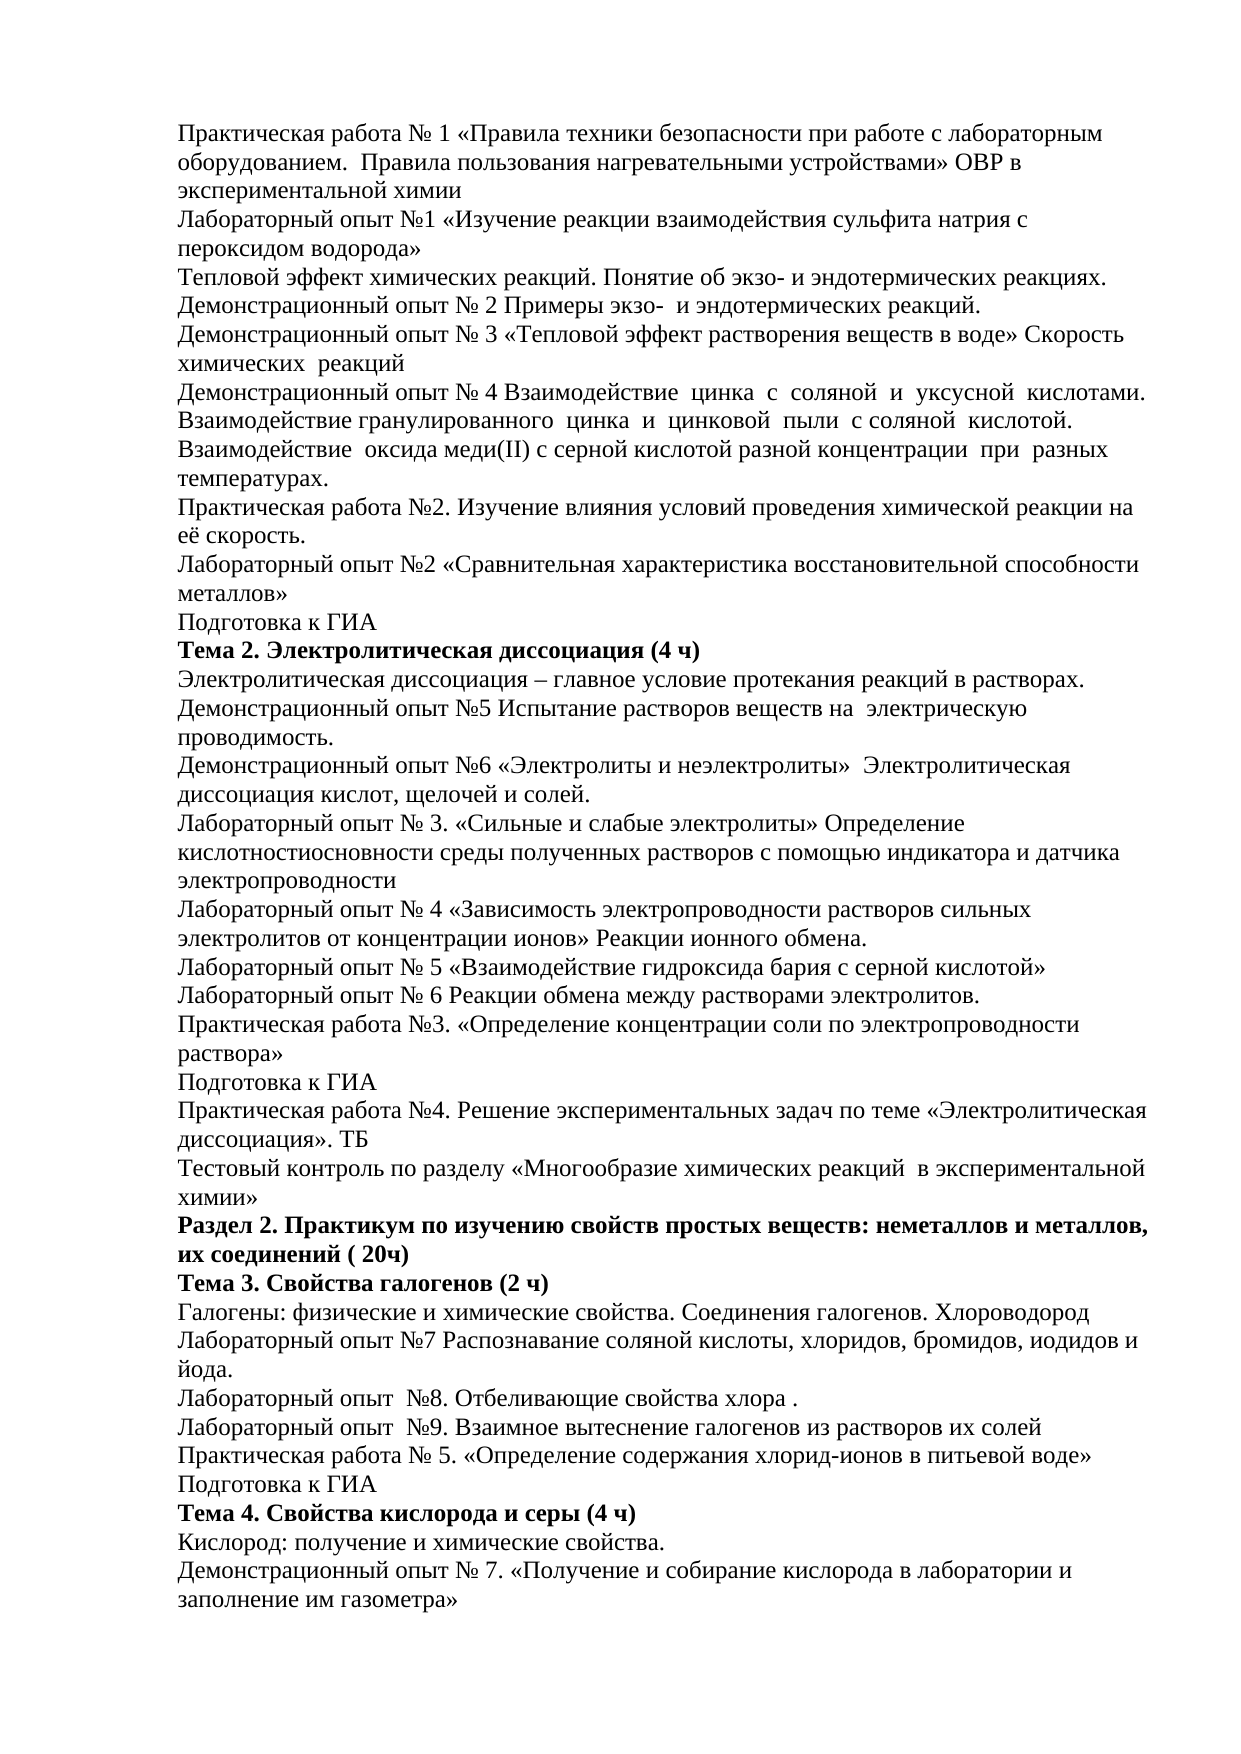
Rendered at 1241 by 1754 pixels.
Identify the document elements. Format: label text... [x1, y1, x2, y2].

text Кислород: получение и химические свойства. [177, 1527, 1152, 1556]
text Практическая работа №3. «Определение концентрации соли по электропроводности раствора» [177, 1009, 1152, 1067]
text Демонстрационный опыт №5 Испытание растворов веществ на электрическую проводимость. [177, 693, 1152, 751]
text Лабораторный опыт №1 «Изучение реакции взаимодействия сульфита натрия с пероксидом водорода» [177, 204, 1152, 262]
text Тема 4. Свойства кислорода и серы (4 ч) [177, 1498, 1152, 1527]
text Лабораторный опыт №9. Взаимное вытеснение галогенов из растворов их солей Практическая работа № 5. «Определение содержания хлорид-ионов в питьевой воде» Подготовка к ГИА [177, 1412, 1152, 1498]
text Галогены: физические и химические свойства. Соединения галогенов. Хлороводород Лабораторный опыт №7 Распознавание соляной кислоты, хлоридов, бромидов, иодидов и йода. [177, 1297, 1152, 1383]
text Тема 2. Электролитическая диссоциация (4 ч) [177, 636, 1152, 664]
text Демонстрационный опыт № 7. «Получение и собирание кислорода в лаборатории и заполнение им газометра» [177, 1556, 1152, 1613]
text Демонстрационный опыт № 4 Взаимодействие цинка с соляной и уксусной кислотами. Взаимодействие гранулированного цинка и цинковой пыли с соляной кислотой. Взаимодействие оксида меди(II) с серной кислотой разной концентрации при разных температурах. [177, 377, 1152, 492]
text Лабораторный опыт № 3. «Сильные и слабые электролиты» Определение кислотностиосновности среды полученных растворов с помощью индикатора и датчика электропроводности [177, 808, 1152, 894]
text Демонстрационный опыт № 2 Примеры экзо- и эндотермических реакций. Демонстрационный опыт № 3 «Тепловой эффект растворения веществ в воде» Скорость химических реакций [177, 291, 1152, 377]
text Раздел 2. Практикум по изучению свойств простых веществ: неметаллов и металлов, их соединений ( 20ч) [177, 1211, 1152, 1268]
text Подготовка к ГИА [177, 1067, 1152, 1096]
text Практическая работа №2. Изучение влияния условий проведения химической реакции на её скорость. [177, 492, 1152, 549]
text Тепловой эффект химических реакций. Понятие об экзо- и эндотермических реакциях. [177, 262, 1152, 291]
text Демонстрационный опыт №6 «Электролиты и неэлектролиты» Электролитическая диссоциация кислот, щелочей и солей. [177, 751, 1152, 808]
text Практическая работа № 1 «Правила техники безопасности при работе с лабораторным оборудованием. Правила пользования нагревательными устройствами» ОВР в экспериментальной химии [177, 118, 1152, 204]
text Подготовка к ГИА [177, 607, 1152, 636]
text Электролитическая диссоциация – главное условие протекания реакций в растворах. [177, 664, 1152, 693]
text Лабораторный опыт № 5 «Взаимодействие гидроксида бария с серной кислотой» Лабораторный опыт № 6 Реакции обмена между растворами электролитов. [177, 952, 1152, 1009]
text Лабораторный опыт №2 «Сравнительная характеристика восстановительной способности металлов» [177, 549, 1152, 607]
text Лабораторный опыт №8. Отбеливающие свойства хлора . [177, 1383, 1152, 1412]
text Тема 3. Свойства галогенов (2 ч) [177, 1268, 1152, 1297]
text Тестовый контроль по разделу «Многообразие химических реакций в экспериментальной химии» [177, 1153, 1152, 1211]
text Практическая работа №4. Решение экспериментальных задач по теме «Электролитическая диссоциация». ТБ [177, 1096, 1152, 1153]
text Лабораторный опыт № 4 «Зависимость электропроводности растворов сильных электролитов от концентрации ионов» Реакции ионного обмена. [177, 894, 1152, 952]
